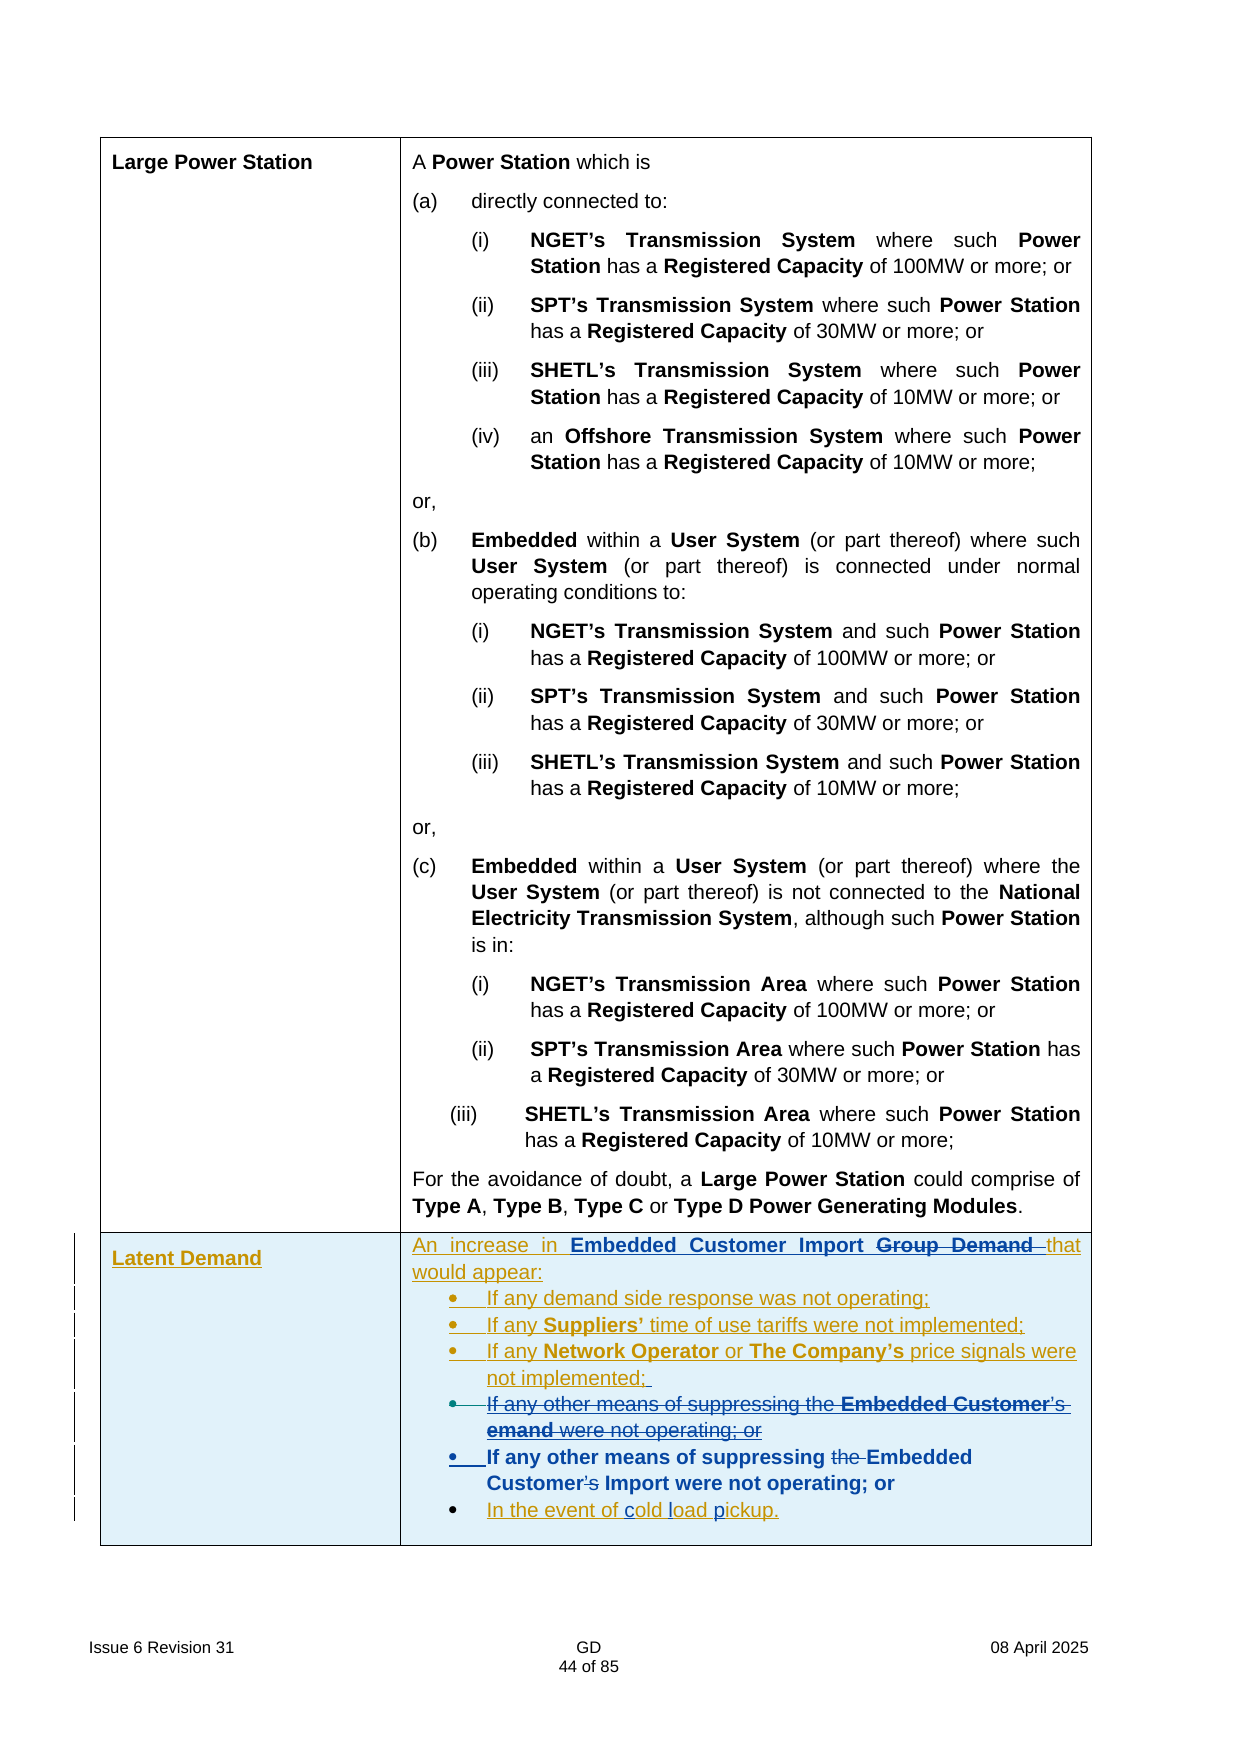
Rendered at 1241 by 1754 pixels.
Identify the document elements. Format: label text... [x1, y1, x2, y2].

table_cell A Power Station which is (a) directly connected to: (i) NGET’s Transmission System where such Power Station has a Registered Capacity of 100MW or more; or (ii) SPT’s Transmission System where such Power Station has a Registered Capacity of 30MW or more; or (iii) SHETL’s Transmission System where such Power Station has a Registered Capacity of 10MW or more; or (iv) an Offshore Transmission System where such Power Station has a Registered Capacity of 10MW or more; or, (b) Embedded within a User System (or part thereof) where such User System (or part thereof) is connected under normal operating conditions to: (i) NGET’s Transmission System and such Power Station has a Registered Capacity of 100MW or more; or (ii) SPT’s Transmission System and such Power Station has a Registered Capacity of 30MW or more; or (iii) SHETL’s Transmission System and such Power Station has a Registered Capacity of 10MW or more; or, (c) Embedded within a User System (or part thereof) where the User System (or part thereof) is not connected to the National Electricity Transmission System, although such Power Station is in: (i) NGET’s Transmission Area where such Power Station has a Registered Capacity of 100MW or more; or (ii) SPT’s Transmission Area where such Power Station has a Registered Capacity of 30MW or more; or SHETL’s Transmission Area where such Power Station has a Registered Capacity of 10MW or more; For the avoidance of doubt, a Large Power Station could comprise of Type A, Type B, Type C or Type D Power Generating Modules. [401, 138, 1091, 1232]
table_cell Large Power Station [101, 138, 400, 1232]
